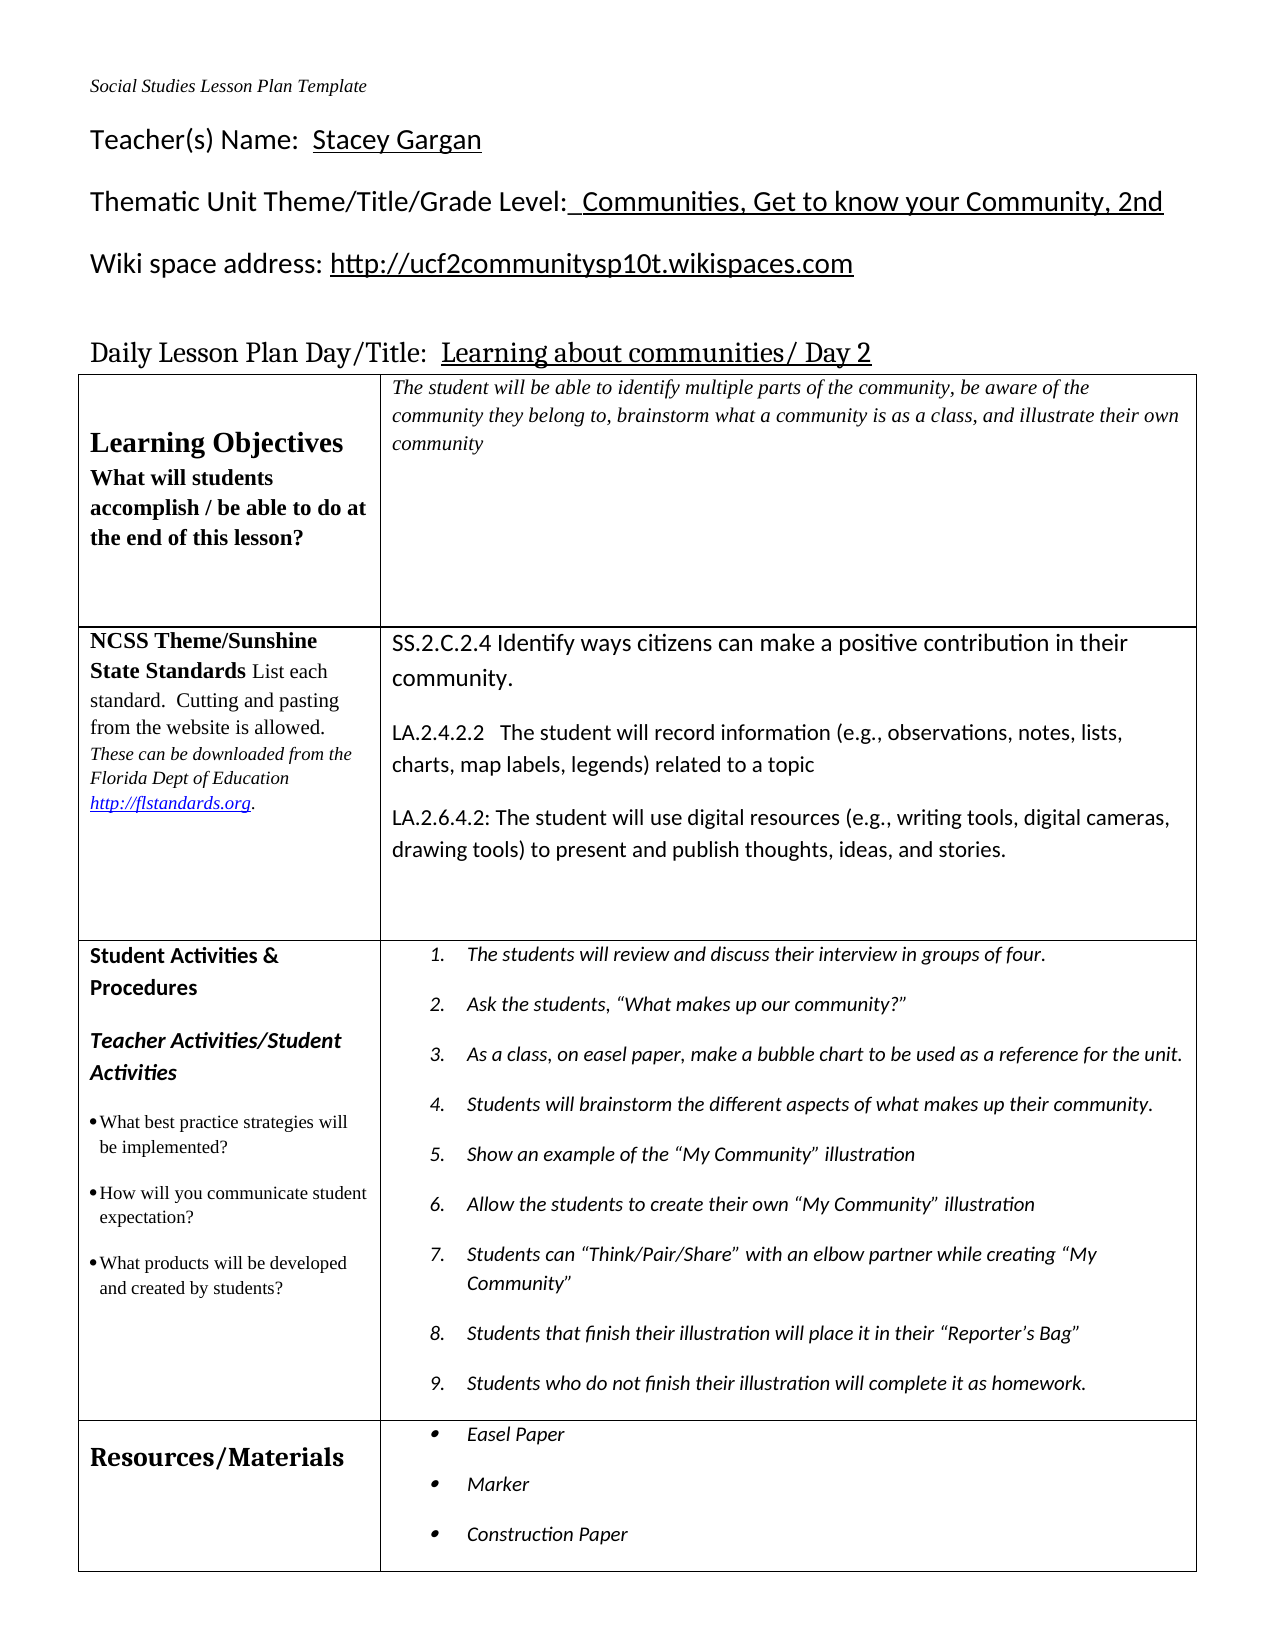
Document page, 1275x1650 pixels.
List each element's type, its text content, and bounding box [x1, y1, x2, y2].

table_header Learning Objectives What will students accomplish / be able to do at the end of this lesson? [79, 375, 380, 626]
table_cell The students will review and discuss their interview in groups of four. Ask the students, “What makes up our community?” As a class, on easel paper, make a bubble chart to be used as a reference for the unit. Students will brainstorm the different aspects of what makes up their community. Show an example of the “My Community” illustration Allow the students to create their own “My Community” illustration Students can “Think/Pair/Share” with an elbow partner while creating “My Community” Students that finish their illustration will place it in their “Reporter’s Bag” Students who do not finish their illustration will complete it as homework. [381, 941, 1196, 1420]
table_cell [381, 1421, 1196, 1571]
subtitle Daily Lesson Plan Day/Title: Learning about communities/ Day 2 [90, 336, 1185, 369]
text Wiki space address: http://ucf2communitysp10t.wikispaces.com [90, 245, 1185, 280]
table_header The student will be able to identify multiple parts of the community, be aware of the community they belong to, brainstorm what a community is as a class, and illustrate their own community [381, 375, 1196, 626]
table_cell SS.2.C.2.4 Identify ways citizens can make a positive contribution in their community. LA.2.4.2.2 The student will record information (e.g., observations, notes, lists, charts, map labels, legends) related to a topic LA.2.6.4.2: The student will use digital resources (e.g., writing tools, digital cameras, drawing tools) to present and publish thoughts, ideas, and stories. [381, 628, 1196, 940]
table_cell Resources/Materials [79, 1421, 380, 1571]
table_cell Student Activities & Procedures Teacher Activities/Student Activities What best practice strategies will be implemented? How will you communicate student expectation? What products will be developed and created by students? [79, 941, 380, 1420]
text Thematic Unit Theme/Title/Grade Level:_Communities, Get to know your Community, 2nd [90, 183, 1185, 219]
text Teacher(s) Name: Stacey Gargan [90, 121, 1185, 157]
table_cell NCSS Theme/Sunshine State Standards List each standard. Cutting and pasting from the website is allowed. These can be downloaded from the Florida Dept of Education http://flstandards.org. [79, 628, 380, 940]
